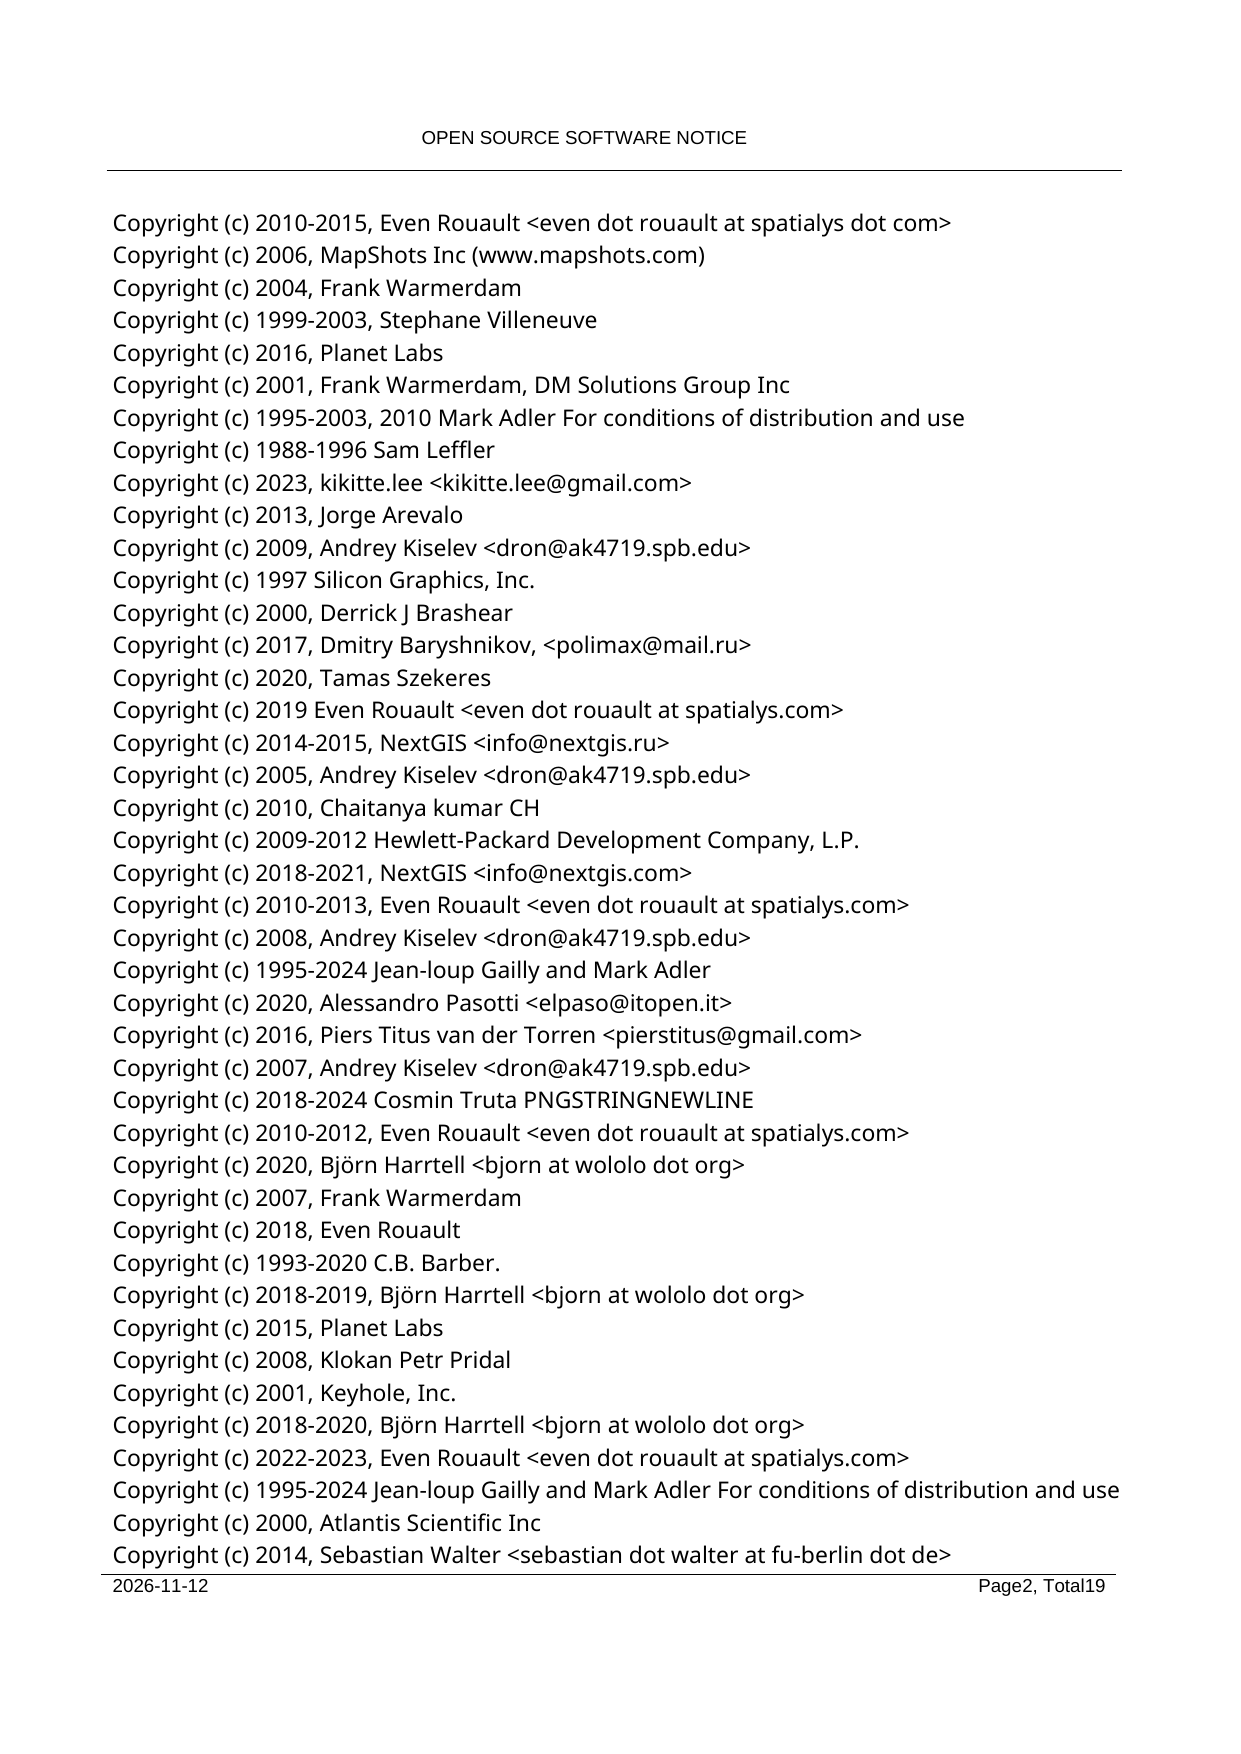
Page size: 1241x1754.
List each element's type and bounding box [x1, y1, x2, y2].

text [112, 206, 1128, 1571]
